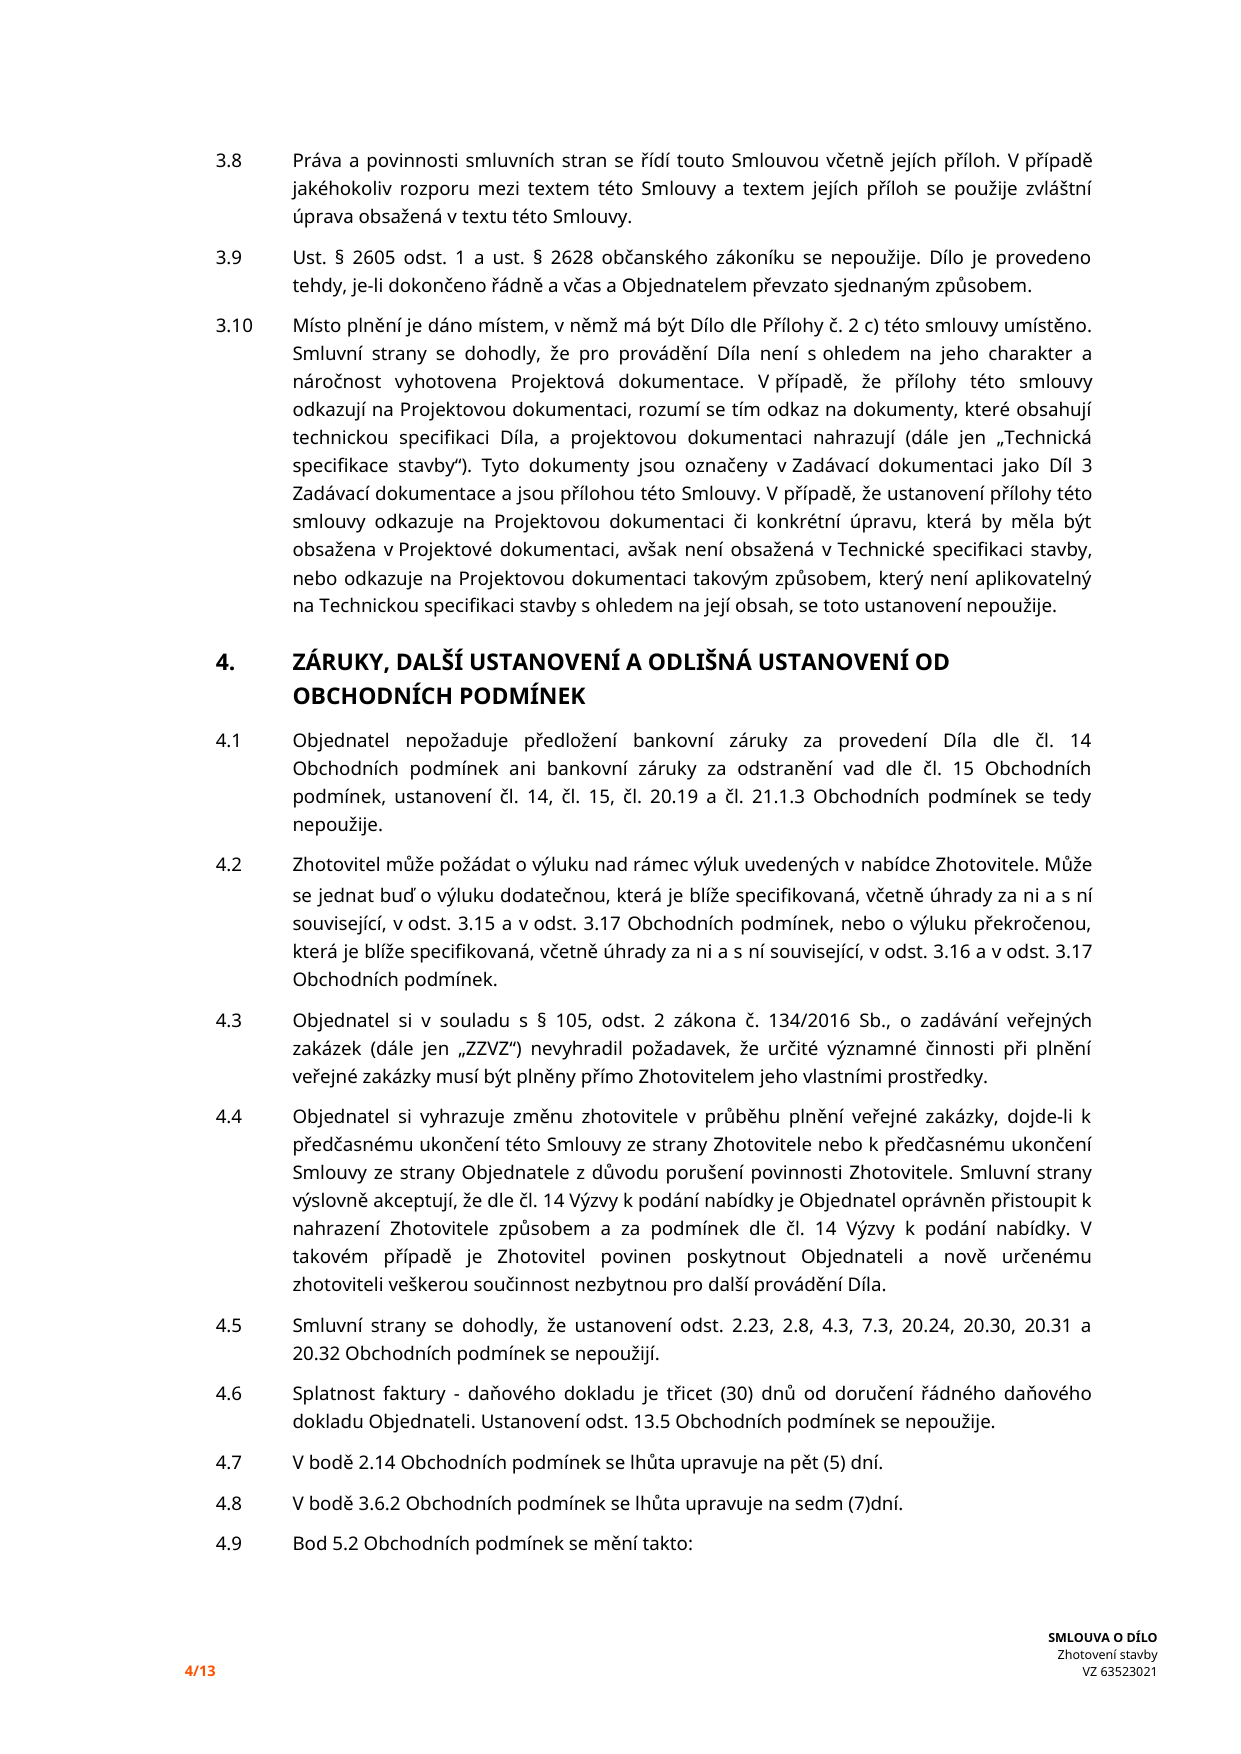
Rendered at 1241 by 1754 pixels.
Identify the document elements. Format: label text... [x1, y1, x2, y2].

text V bodě 3.6.2 Obchodních podmínek se lhůta upravuje na sedm (7)dní. [216, 1490, 1093, 1515]
text Smluvní strany se dohodly, že ustanovení odst. 2.23, 2.8, 4.3, 7.3, 20.24, 20.30, 20.31 a 20.32 Obchodních podmínek se nepoužijí. [216, 1312, 1093, 1366]
text Místo plnění je dáno místem, v němž má být Dílo dle Přílohy č. 2 c) této smlouvy umístěno. Smluvní strany se dohodly, že pro provádění Díla není s ohledem na jeho charakter a náročnost vyhotovena Projektová dokumentace. V případě, že přílohy této smlouvy odkazují na Projektovou dokumentaci, rozumí se tím odkaz na dokumenty, které obsahují technickou specifikaci Díla, a projektovou dokumentaci nahrazují (dále jen „Technická specifikace stavby“). Tyto dokumenty jsou označeny v Zadávací dokumentaci jako Díl 3 Zadávací dokumentace a jsou přílohou této Smlouvy. V případě, že ustanovení přílohy této smlouvy odkazuje na Projektovou dokumentaci či konkrétní úpravu, která by měla být obsažena v Projektové dokumentaci, avšak není obsažená v Technické specifikaci stavby, nebo odkazuje na Projektovou dokumentaci takovým způsobem, který není aplikovatelný na Technickou specifikaci stavby s ohledem na její obsah, se toto ustanovení nepoužije. [216, 313, 1093, 618]
text Zhotovitel může požádat o výluku nad rámec výluk uvedených v nabídce Zhotovitele. Může se jednat buď o výluku dodatečnou, která je blíže specifikovaná, včetně úhrady za ni a s ní související, v odst. 3.15 a v odst. 3.17 Obchodních podmínek, nebo o výluku překročenou, která je blíže specifikovaná, včetně úhrady za ni a s ní související, v odst. 3.16 a v odst. 3.17 Obchodních podmínek. [216, 852, 1093, 992]
text Ust. § 2605 odst. 1 a ust. § 2628 občanského zákoníku se nepoužije. Dílo je provedeno tehdy, je-li dokončeno řádně a včas a Objednatelem převzato sjednaným způsobem. [216, 244, 1093, 298]
text Objednatel si vyhrazuje změnu zhotovitele v průběhu plnění veřejné zakázky, dojde-li k předčasnému ukončení této Smlouvy ze strany Zhotovitele nebo k předčasnému ukončení Smlouvy ze strany Objednatele z důvodu porušení povinnosti Zhotovitele. Smluvní strany výslovně akceptují, že dle čl. 14 Výzvy k podání nabídky je Objednatel oprávněn přistoupit k nahrazení Zhotovitele způsobem a za podmínek dle čl. 14 Výzvy k podání nabídky. V takovém případě je Zhotovitel povinen poskytnout Objednateli a nově určenému zhotoviteli veškerou součinnost nezbytnou pro další provádění Díla. [216, 1103, 1093, 1297]
text ZÁRUKY, DALŠÍ USTANOVENÍ A ODLIŠNÁ USTANOVENÍ OD OBCHODNÍCH PODMÍNEK [216, 646, 1093, 711]
text V bodě 2.14 Obchodních podmínek se lhůta upravuje na pět (5) dní. [216, 1449, 1093, 1475]
text Objednatel nepožaduje předložení bankovní záruky za provedení Díla dle čl. 14 Obchodních podmínek ani bankovní záruky za odstranění vad dle čl. 15 Obchodních podmínek, ustanovení čl. 14, čl. 15, čl. 20.19 a čl. 21.1.3 Obchodních podmínek se tedy nepoužije. [216, 727, 1093, 837]
text Práva a povinnosti smluvních stran se řídí touto Smlouvou včetně jejích příloh. V případě jakéhokoliv rozporu mezi textem této Smlouvy a textem jejích příloh se použije zvláštní úprava obsažená v textu této Smlouvy. [216, 147, 1093, 229]
text Splatnost faktury - daňového dokladu je třicet (30) dnů od doručení řádného daňového dokladu Objednateli. Ustanovení odst. 13.5 Obchodních podmínek se nepoužije. [216, 1381, 1093, 1434]
text Objednatel si v souladu s § 105, odst. 2 zákona č. 134/2016 Sb., o zadávání veřejných zakázek (dále jen „ZZVZ“) nevyhradil požadavek, že určité významné činnosti při plnění veřejné zakázky musí být plněny přímo Zhotovitelem jeho vlastními prostředky. [216, 1007, 1093, 1088]
text Bod 5.2 Obchodních podmínek se mění takto: [216, 1530, 1093, 1556]
